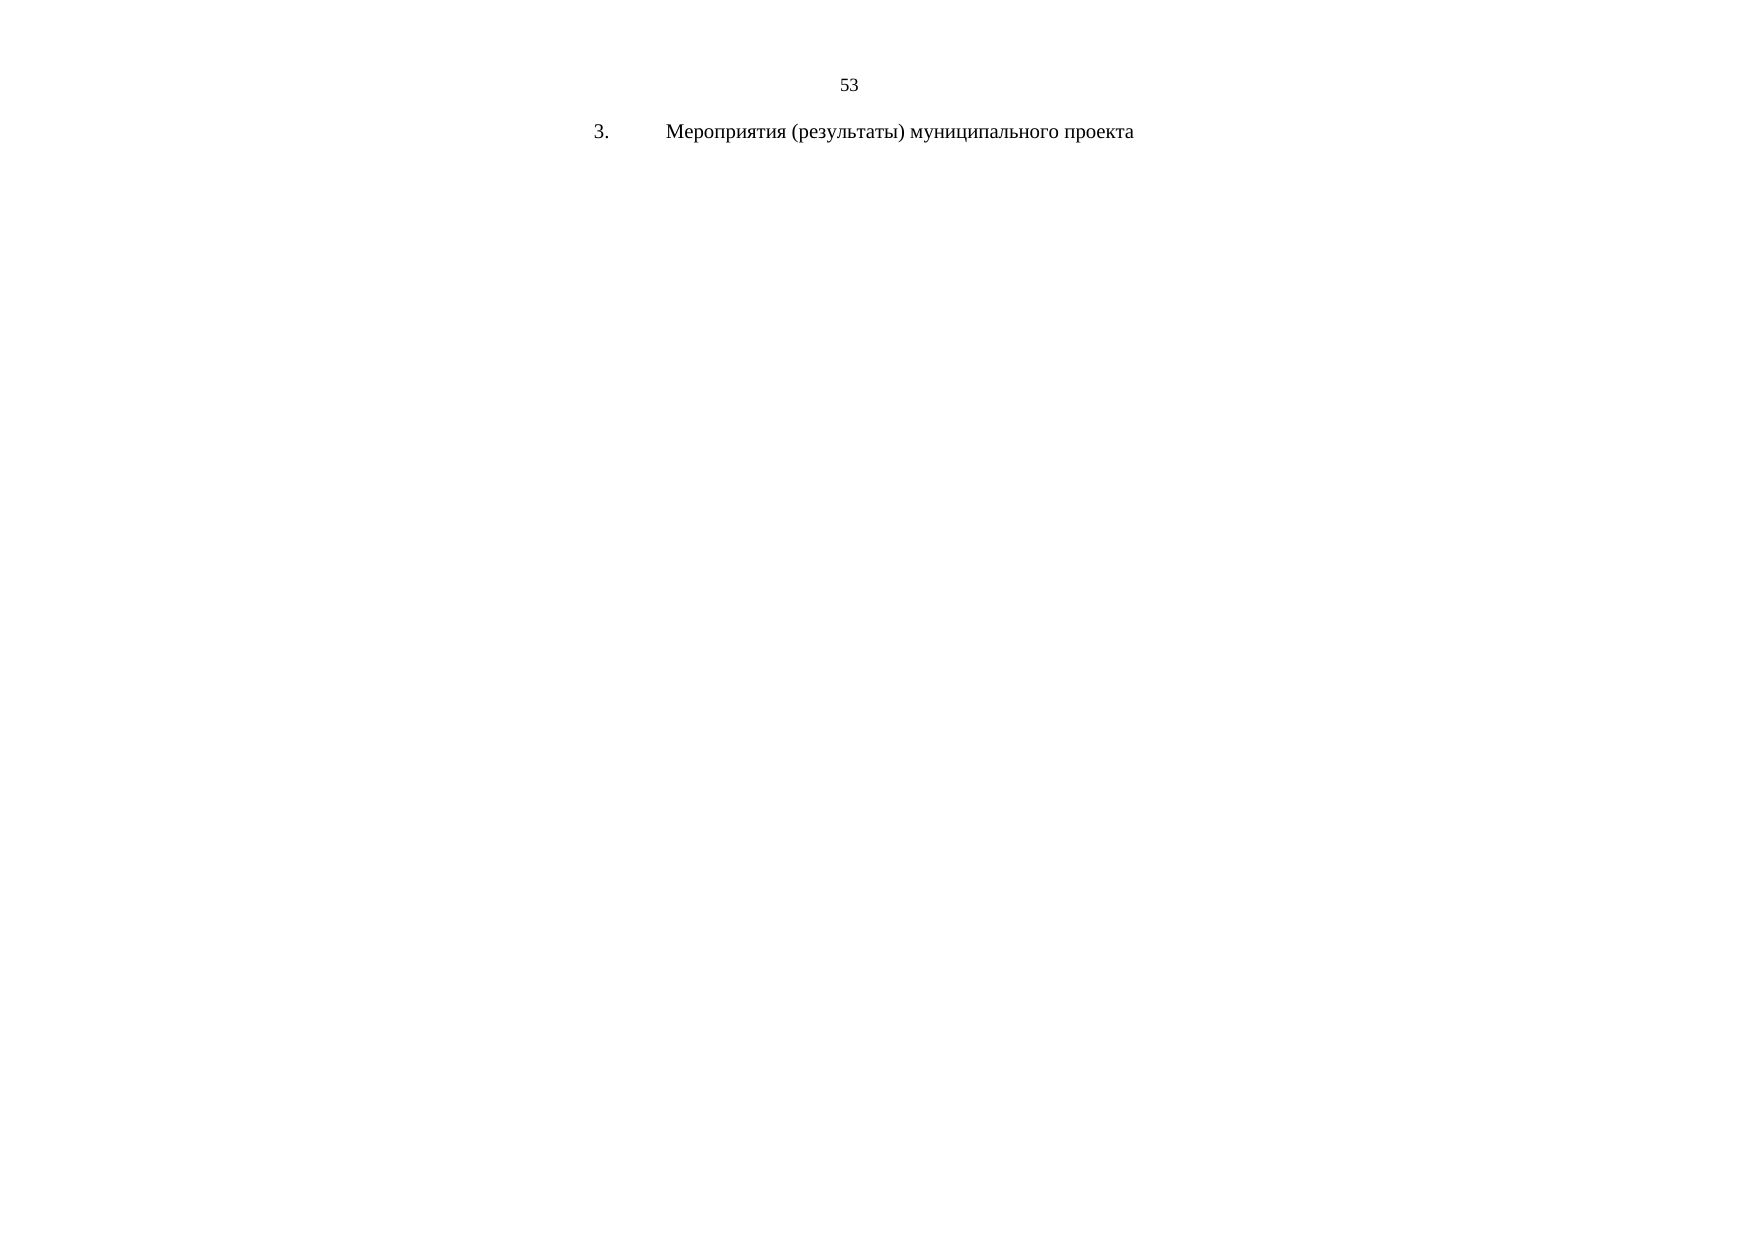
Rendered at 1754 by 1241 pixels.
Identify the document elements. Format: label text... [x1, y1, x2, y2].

list Мероприятия (результаты) муниципального проекта [118, 118, 1609, 143]
